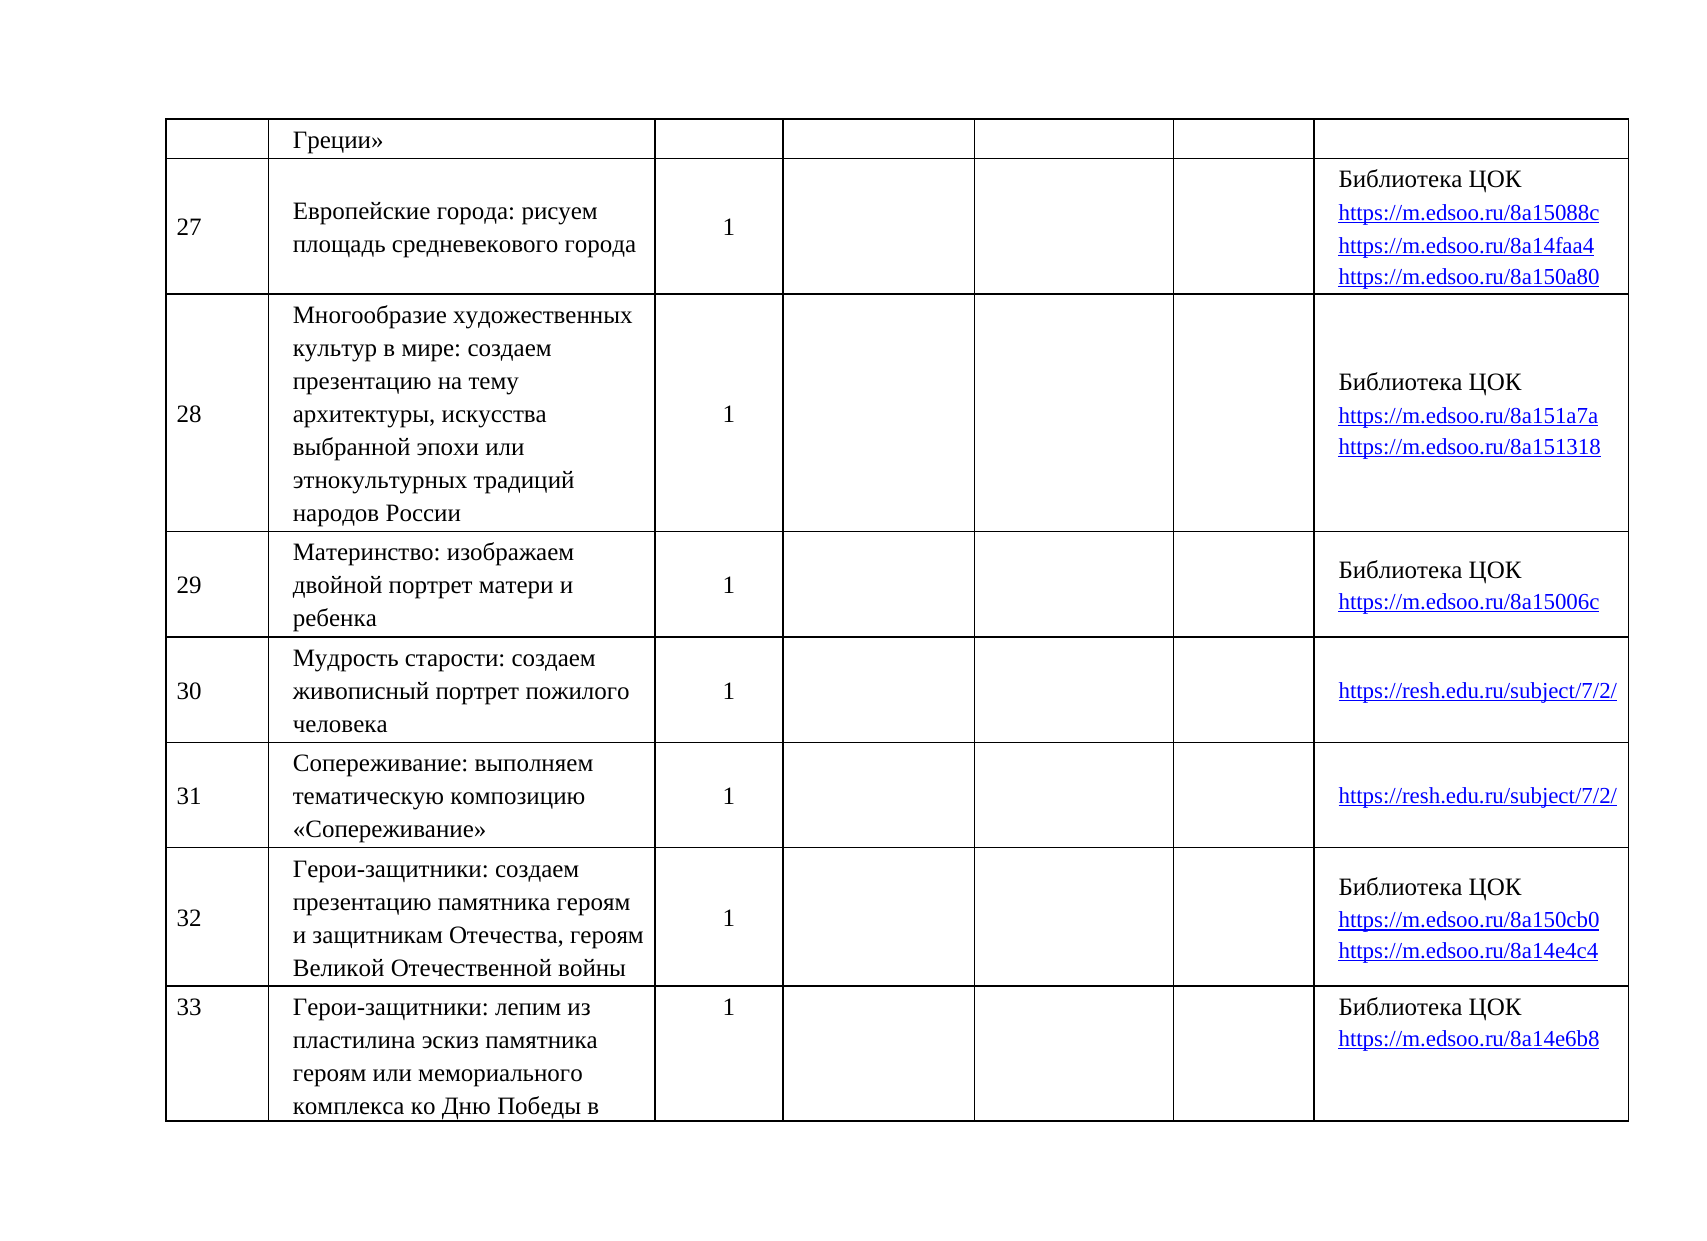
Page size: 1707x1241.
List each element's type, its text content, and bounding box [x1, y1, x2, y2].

table_cell [975, 295, 1173, 531]
table_cell [1174, 743, 1313, 847]
table_cell [975, 848, 1173, 985]
table_cell https://resh.edu.ru/subject/7/2/ [1315, 743, 1628, 847]
table_cell 1 [656, 848, 782, 985]
table_cell Европейские города: рисуем площадь средневекового города [269, 159, 654, 293]
table_cell 1 [656, 159, 782, 293]
table_cell 29 [167, 532, 268, 636]
table_cell [784, 532, 974, 636]
table_cell [975, 532, 1173, 636]
table_cell 1 [656, 987, 782, 1120]
table_cell Материнство: изображаем двойной портрет матери и ребенка [269, 532, 654, 636]
table_cell [784, 848, 974, 985]
table_cell 1 [656, 638, 782, 741]
table_cell 26 [167, 120, 268, 157]
table_cell Библиотека ЦОК https://m.edsoo.ru/8a15088c https://m.edsoo.ru/8a14faa4 https://m.edsoo.ru/8a150a80 [1315, 159, 1628, 293]
table_cell [975, 743, 1173, 847]
table_cell [1174, 120, 1313, 157]
table_cell [784, 159, 974, 293]
table_cell 33 [167, 987, 268, 1120]
table_cell Сопереживание: выполняем тематическую композицию «Сопереживание» [269, 743, 654, 847]
table_cell 32 [167, 848, 268, 985]
table_cell [784, 120, 974, 157]
table_cell [975, 120, 1173, 157]
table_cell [1315, 987, 1628, 1120]
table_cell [269, 120, 654, 157]
table_cell Мудрость старости: создаем живописный портрет пожилого человека [269, 638, 654, 741]
table_cell 31 [167, 743, 268, 847]
table_cell [784, 295, 974, 531]
table_cell [975, 159, 1173, 293]
table_cell 28 [167, 295, 268, 531]
table_cell [975, 638, 1173, 741]
table_cell Библиотека ЦОК https://m.edsoo.ru/8a150cb0 https://m.edsoo.ru/8a14e4c4 [1315, 848, 1628, 985]
table_cell 1 [656, 120, 782, 157]
table_cell [1174, 848, 1313, 985]
table_cell [1174, 159, 1313, 293]
table_cell [784, 743, 974, 847]
table_cell [1174, 295, 1313, 531]
table_cell Многообразие художественных культур в мире: создаем презентацию на тему архитектуры, искусства выбранной эпохи или этнокультурных традиций народов России [269, 295, 654, 531]
table_cell 30 [167, 638, 268, 741]
table_cell https://resh.edu.ru/subject/7/2/ [1315, 638, 1628, 741]
table_cell [784, 638, 974, 741]
table_cell [1174, 638, 1313, 741]
table_cell 27 [167, 159, 268, 293]
table_cell 1 [656, 295, 782, 531]
table_cell [975, 987, 1173, 1120]
table_cell Герои-защитники: создаем презентацию памятника героям и защитникам Отечества, героям Великой Отечественной войны [269, 848, 654, 985]
table_cell [1174, 532, 1313, 636]
table_cell 1 [656, 532, 782, 636]
table_cell Библиотека ЦОК https://m.edsoo.ru/8a15006c [1315, 532, 1628, 636]
table_cell 1 [656, 743, 782, 847]
table_cell [784, 987, 974, 1120]
table_cell Библиотека ЦОК https://m.edsoo.ru/8a151a7a https://m.edsoo.ru/8a151318 [1315, 295, 1628, 531]
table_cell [269, 987, 654, 1120]
table_cell [1174, 987, 1313, 1120]
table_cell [1315, 120, 1628, 157]
